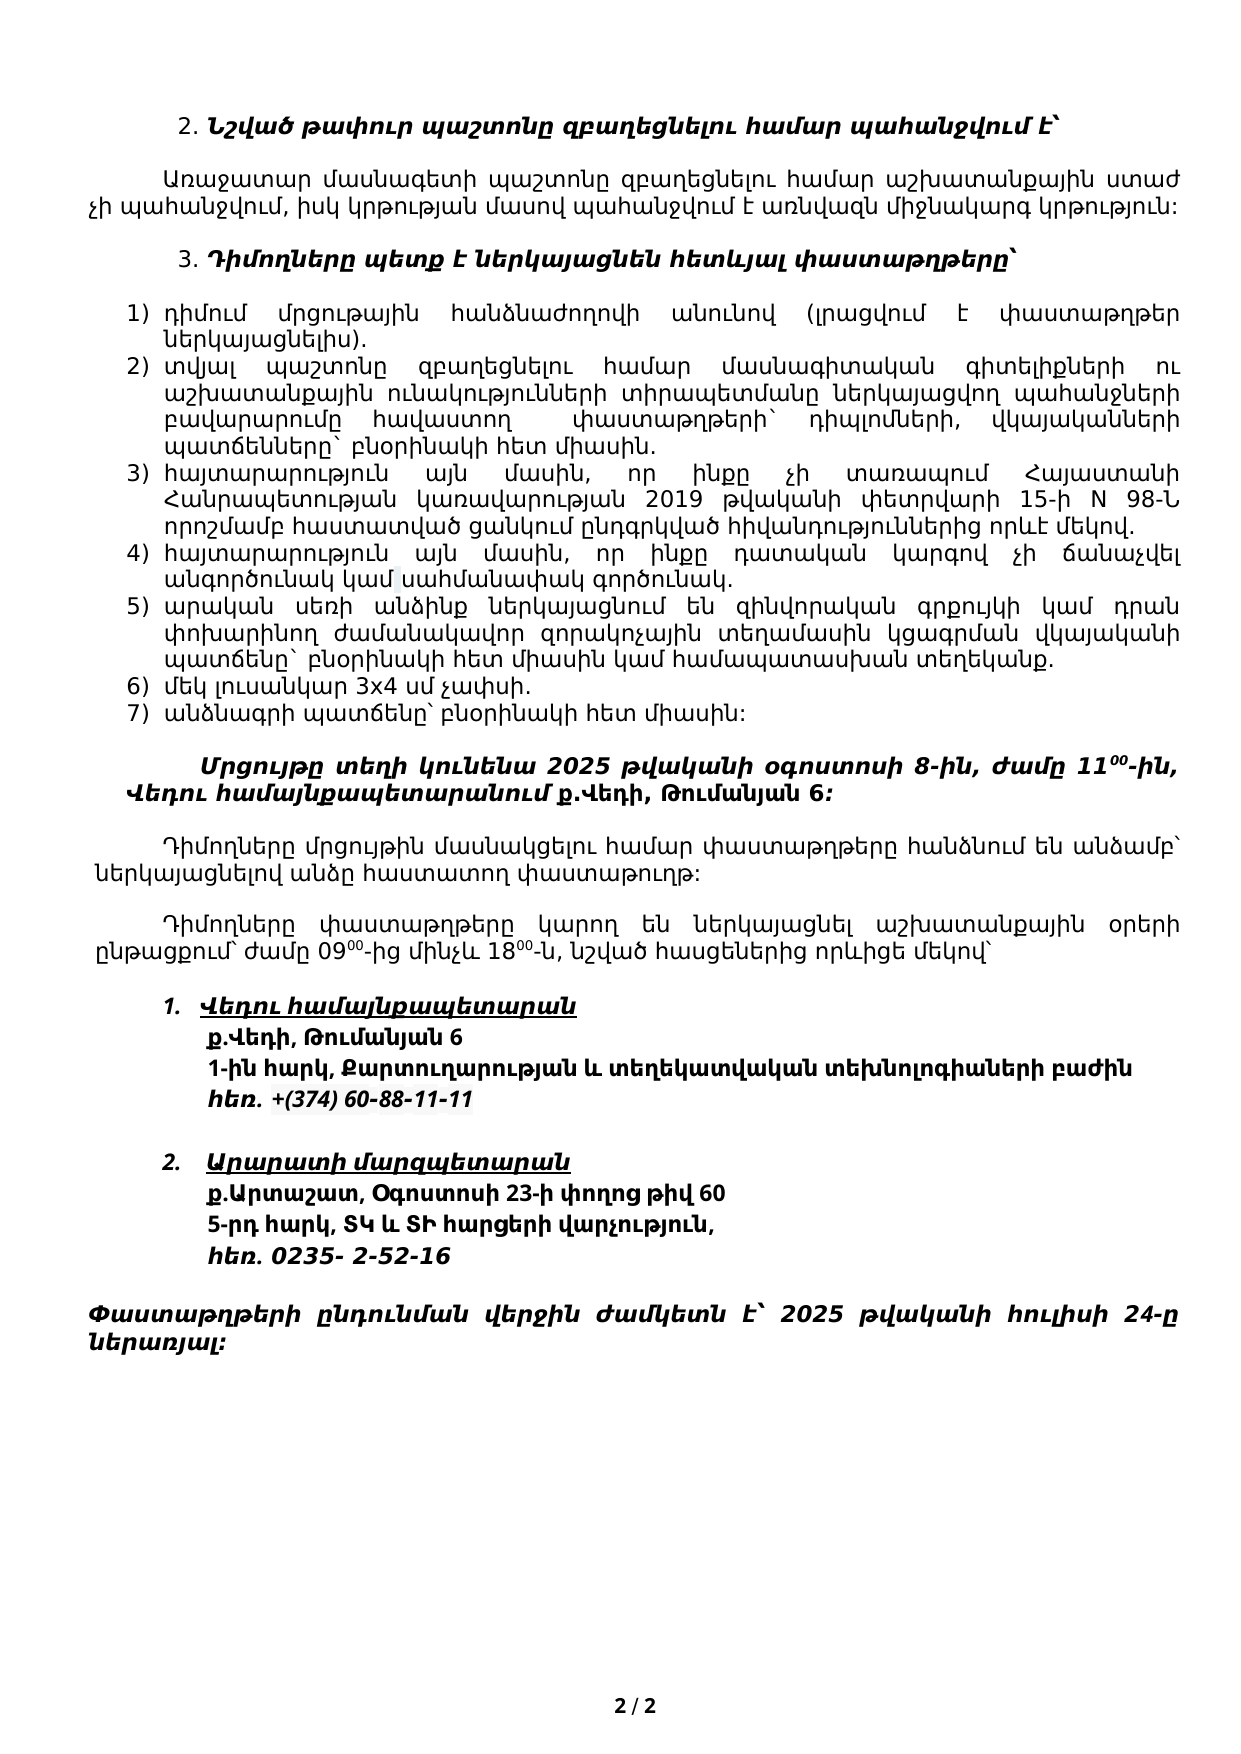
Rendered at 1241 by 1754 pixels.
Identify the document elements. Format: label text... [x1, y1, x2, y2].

text 1-ին հարկ, Քարտուղարության և տեղեկատվական տեխնոլոգիաների բաժին [207, 1052, 1181, 1083]
text Մրցույթը տեղի կունենա 2025 թվականի օգոստոսի 8-ին, ժամը 1100-ին, Վեդու համայնքապետարանում ք.Վեդի, Թումանյան 6: [126, 753, 1181, 806]
text հեռ. +(374) 60-88-11-11 [207, 1083, 1181, 1115]
list հայտարարություն այն մասին, որ ինքը չի տառապում Հայաստանի Հանրապետության կառավարության 2019 թվականի փետրվարի 15-ի N 98-Ն որոշմամբ հաստատված ցանկում ընդգրկված հիվանդություններից որևէ մեկով. [126, 460, 1181, 540]
list արական սեռի անձինք ներկայացնում են զինվորական գրքույկի կամ դրան փոխարինող ժամանակավոր զորակոչային տեղամասին կցագրման վկայականի պատճենը` բնօրինակի հետ միասին կամ համապատասխան տեղեկանք. [126, 593, 1181, 673]
list Արարատի մարզպետարան [162, 1146, 1181, 1177]
list հայտարարություն այն մասին, որ ինքը դատական կարգով չի ճանաչվել անգործունակ կամ սահմանափակ գործունակ. [126, 540, 1181, 593]
text հեռ. 0235- 2-52-16 [207, 1240, 1181, 1271]
text 5-րդ հարկ, ՏԿ և ՏԻ հարցերի վարչություն, [207, 1208, 1181, 1240]
list անձնագրի պատճենը՝ բնօրինակի հետ միասին: [126, 700, 1181, 726]
text Փաստաթղթերի ընդունման վերջին ժամկետն է՝ 2025 թվականի հուլիսի 24-ը ներառյալ: [89, 1298, 1181, 1356]
text ք.Վեդի, Թումանյան 6 [207, 1021, 1181, 1052]
list տվյալ պաշտոնը զբաղեցնելու համար մասնագիտական գիտելիքների ու աշխատանքային ունակությունների տիրապետմանը ներկայացվող պահանջների բավարարումը հավաստող փաստաթղթերի` դիպլոմների, վկայականների պատճենները` բնօրինակի հետ միասին. [126, 353, 1181, 460]
list Դիմողները պետք է ներկայացնեն հետևյալ փաստաթղթերը՝ [89, 246, 1181, 273]
text Դիմողները մրցույթին մասնակցելու համար փաստաթղթերը հանձնում են անձամբ՝ ներկայացնելով անձը հաստատող փաստաթուղթ: [95, 833, 1181, 886]
list դիմում մրցութային հանձնաժողովի անունով (լրացվում է փաստաթղթեր ներկայացնելիս). [126, 300, 1181, 353]
text Դիմողները փաստաթղթերը կարող են ներկայացնել աշխատանքային օրերի ընթացքում՝ ժամը 0900-ից մինչև 1800-ն, նշված հասցեներից որևիցե մեկով՝ [95, 911, 1181, 965]
list Վեդու համայնքապետարան [162, 990, 1181, 1021]
list մեկ լուսանկար 3x4 սմ չափսի. [126, 673, 1181, 700]
list Առաջատար մասնագետի պաշտոնը զբաղեցնելու համար աշխատանքային ստաժ չի պահանջվում, իսկ կրթության մասով պահանջվում է առնվազն միջնակարգ կրթություն: [89, 166, 1181, 220]
text ք.Արտաշատ, Օգոստոսի 23-ի փողոց թիվ 60 [207, 1177, 1181, 1208]
list Նշված թափուր պաշտոնը զբաղեցնելու համար պահանջվում է՝ [89, 113, 1181, 140]
